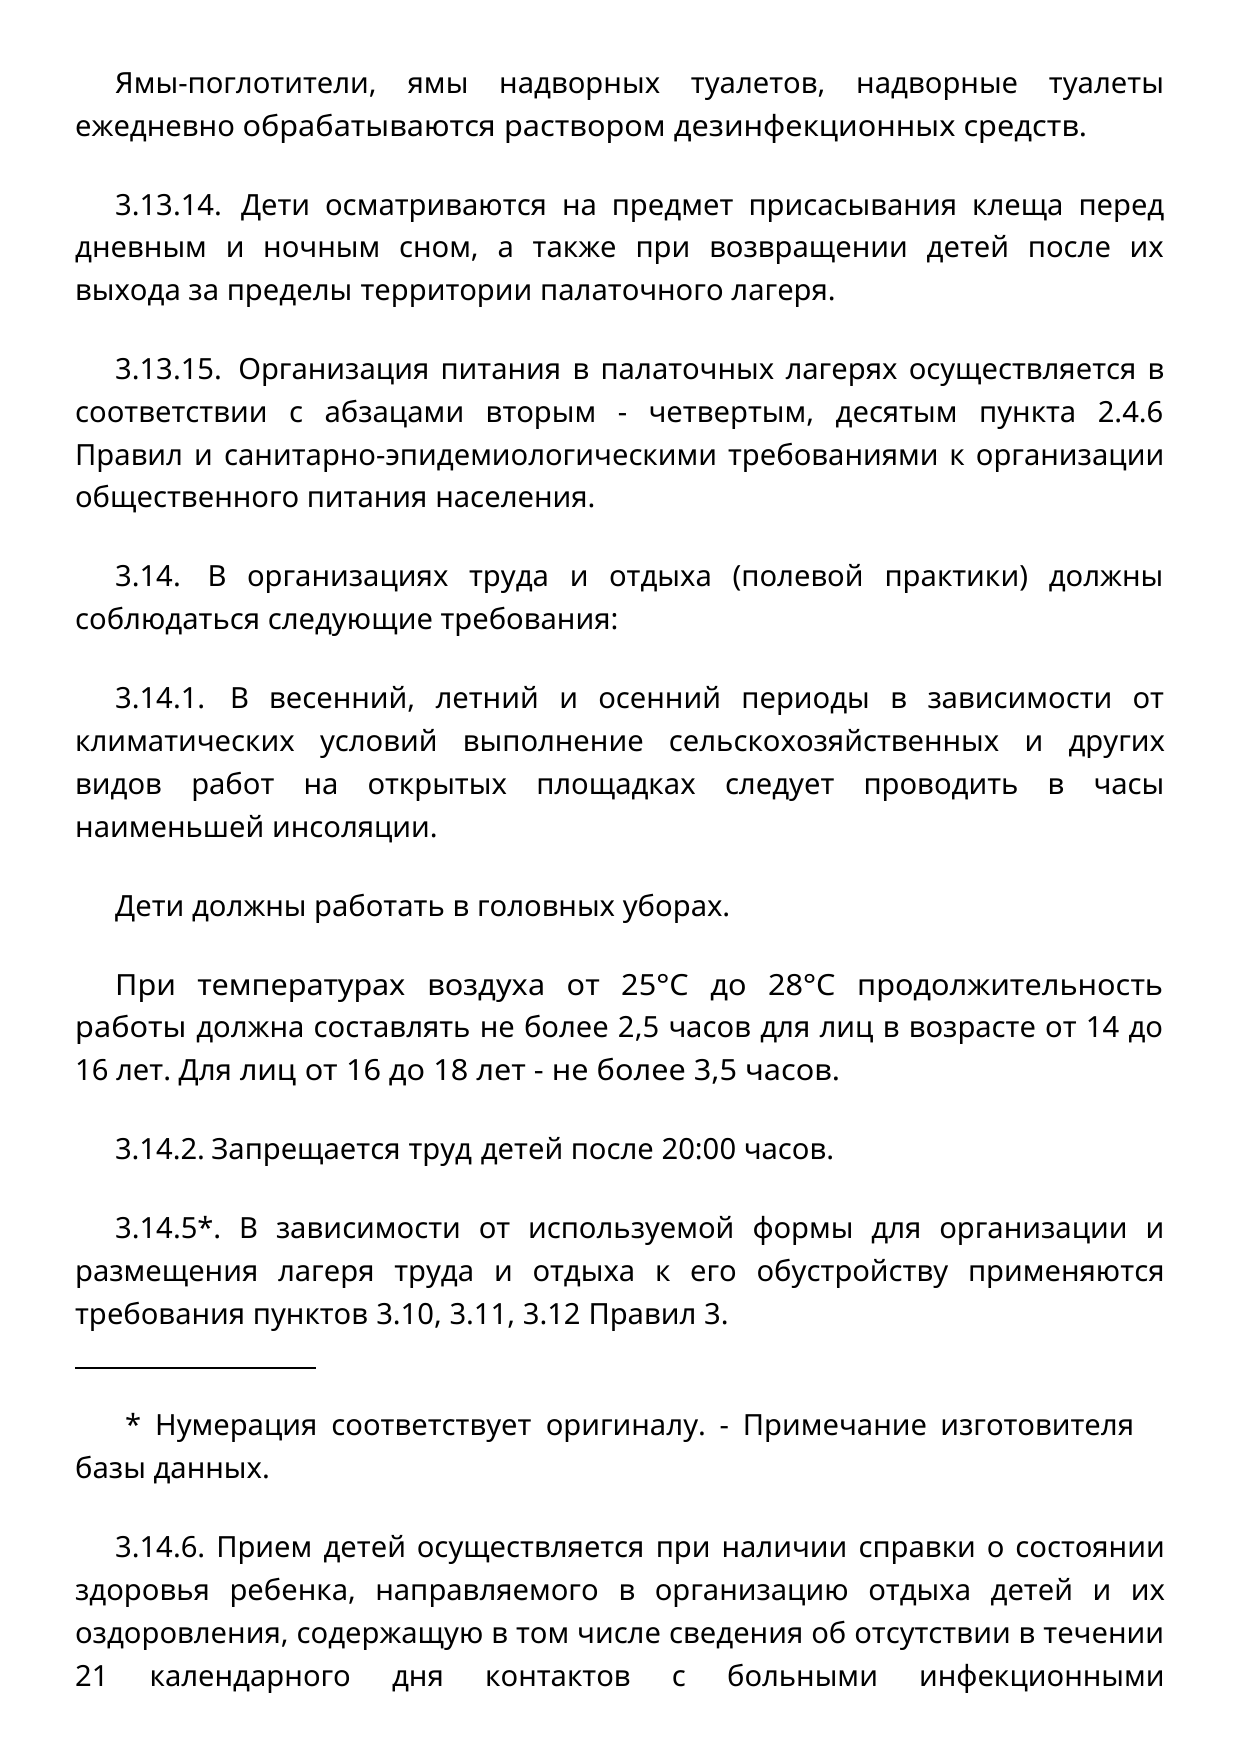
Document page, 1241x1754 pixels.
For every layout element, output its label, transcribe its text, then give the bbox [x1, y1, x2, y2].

text Ямы-поглотители, ямы надворных туалетов, надворные туалеты ежедневно обрабатываются раствором дезинфекционных средств. [75, 62, 1164, 144]
text При температурах воздуха от 25°С до 28°С продолжительность работы должна составлять не более 2,5 часов для лиц в возрасте от 14 до 16 лет. Для лиц от 16 до 18 лет - не более 3,5 часов. [75, 964, 1164, 1089]
list Дети осматриваются на предмет присасывания клеща перед дневным и ночным сном, а также при возвращении детей после их выхода за пределы территории палаточного лагеря. [75, 184, 1164, 309]
list В весенний, летний и осенний периоды в зависимости от климатических условий выполнение сельскохозяйственных и других видов работ на открытых площадках следует проводить в часы наименьшей инсоляции. [75, 677, 1165, 846]
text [75, 1526, 1165, 1694]
list Организация питания в палаточных лагерях осуществляется в соответствии с абзацами вторым - четвертым, десятым пункта 2.4.6 Правил и санитарно-эпидемиологическими требованиями к организации общественного питания населения. [75, 348, 1165, 516]
list В организациях труда и отдыха (полевой практики) должны соблюдаться следующие требования: [75, 556, 1163, 638]
text * Нумерация соответствует оригиналу. - Примечание изготовителя базы данных. [75, 1405, 1178, 1487]
text Дети должны работать в головных уборах. [115, 885, 1178, 924]
text 3.14.5*. В зависимости от используемой формы для организации и размещения лагеря труда и отдыха к его обустройству применяются требования пунктов 3.10, 3.11, 3.12 Правил 3. [75, 1208, 1165, 1333]
list Запрещается труд детей после 20:00 часов. [115, 1128, 1178, 1168]
